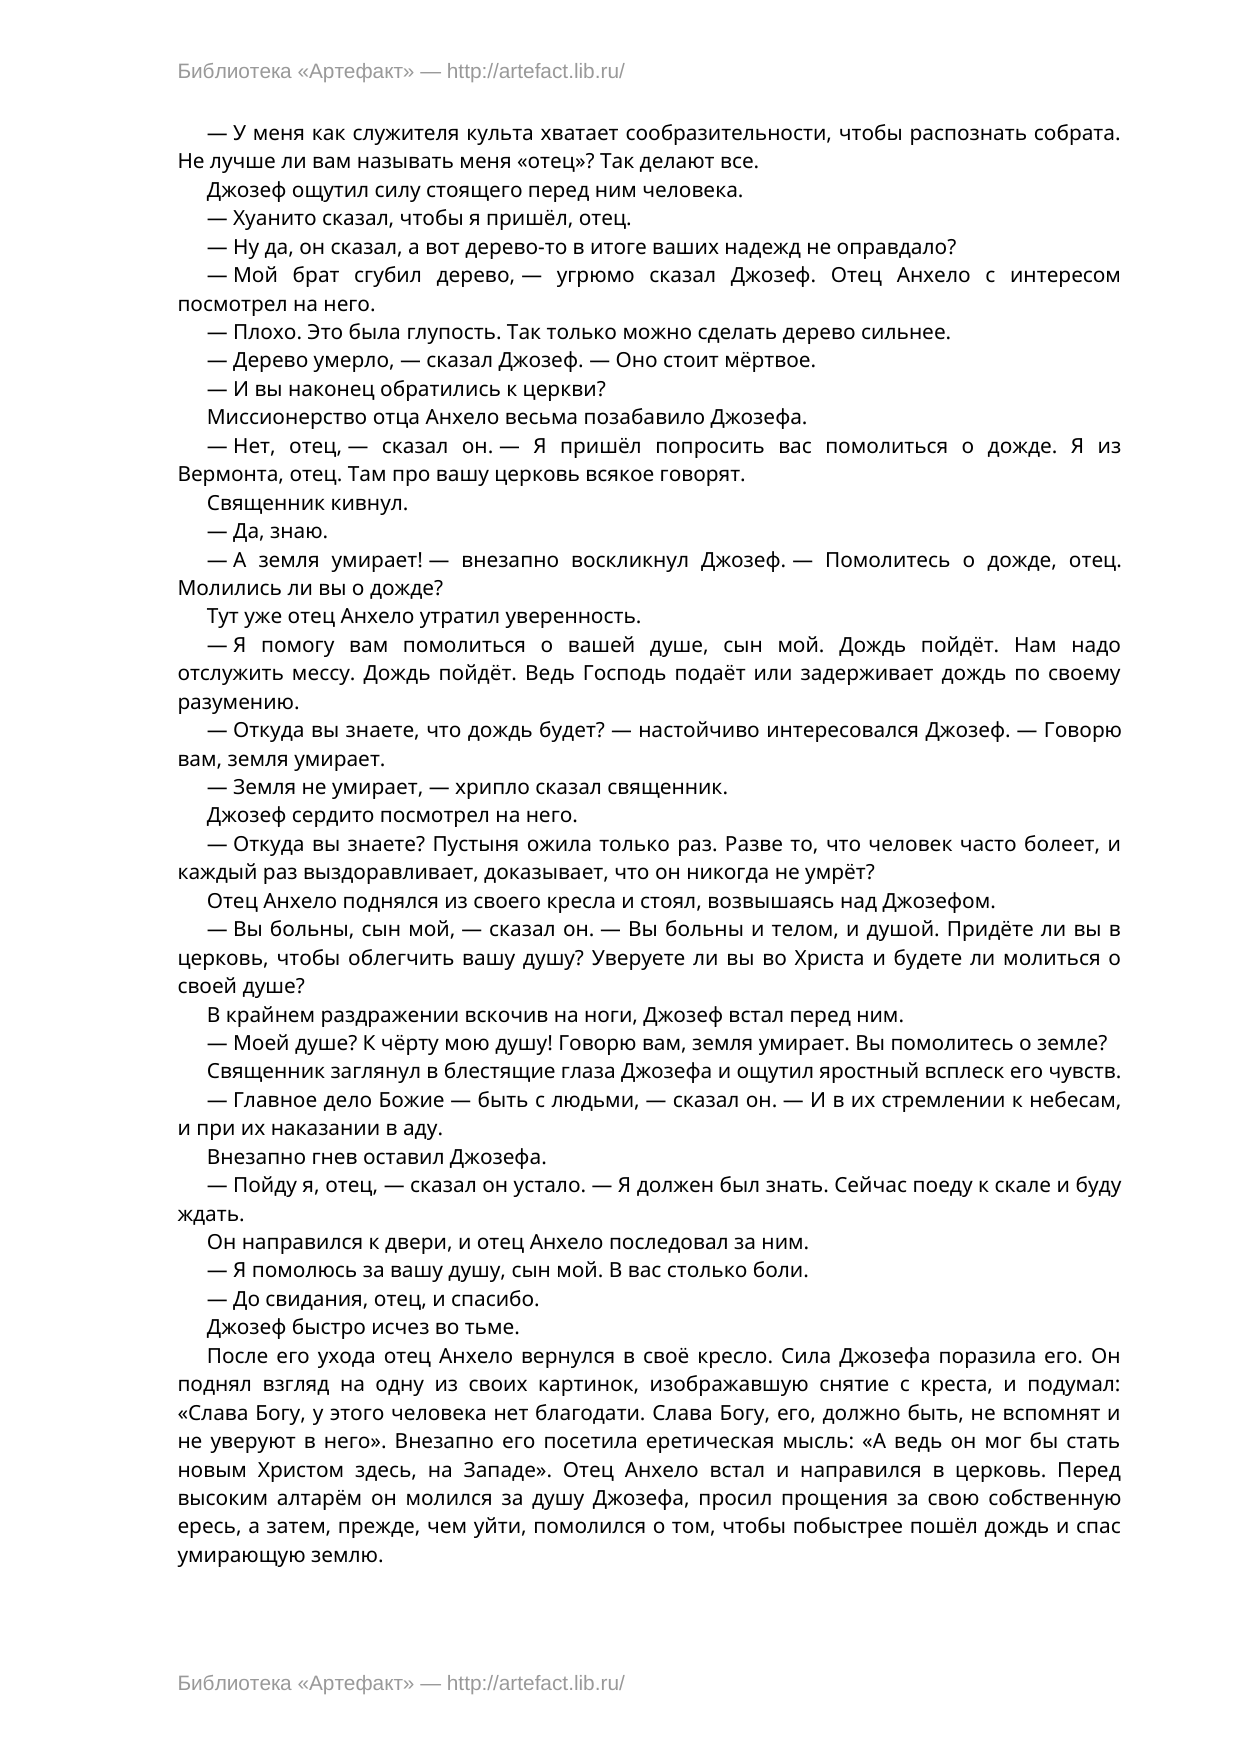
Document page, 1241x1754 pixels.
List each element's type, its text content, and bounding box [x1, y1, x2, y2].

text — Да, знаю. [177, 516, 1122, 545]
text — Нет, отец, — сказал он. — Я пришёл попросить вас помолиться о дожде. Я из Вермонта, отец. Там про вашу церковь всякое говорят. [177, 431, 1122, 488]
text — У меня как служителя культа хватает сообразительности, чтобы распознать собрата. Не лучше ли вам называть меня «отец»? Так делают все. [177, 118, 1122, 175]
text — И вы наконец обратились к церкви? [177, 374, 1122, 402]
text — Откуда вы знаете, что дождь будет? — настойчиво интересовался Джозеф. — Говорю вам, земля умирает. [177, 715, 1122, 772]
text — Вы больны, сын мой, — сказал он. — Вы больны и телом, и душой. Придёте ли вы в церковь, чтобы облегчить вашу душу? Уверуете ли вы во Христа и будете ли молиться о своей душе? [177, 914, 1122, 1000]
text Внезапно гнев оставил Джозефа. [177, 1142, 1122, 1170]
text Священник кивнул. [177, 488, 1122, 516]
text Джозеф сердито посмотрел на него. [177, 801, 1122, 829]
text Джозеф быстро исчез во тьме. [177, 1312, 1122, 1341]
text — Дерево умерло, — сказал Джозеф. — Оно стоит мёртвое. [177, 346, 1122, 374]
text После его ухода отец Анхело вернулся в своё кресло. Сила Джозефа поразила его. Он поднял взгляд на одну из своих картинок, изображавшую снятие с креста, и подумал: «Слава Богу, у этого человека нет благодати. Слава Богу, его, должно быть, не вспомнят и не уверуют в него». Внезапно его посетила еретическая мысль: «А ведь он мог бы стать новым Христом здесь, на Западе». Отец Анхело встал и направился в церковь. Перед высоким алтарём он молился за душу Джозефа, просил прощения за свою собственную ересь, а затем, прежде, чем уйти, помолился о том, чтобы побыстрее пошёл дождь и спас умирающую землю. [177, 1341, 1122, 1568]
text — Плохо. Это была глупость. Так только можно сделать дерево сильнее. [177, 317, 1122, 346]
text — Пойду я, отец, — сказал он устало. — Я должен был знать. Сейчас поеду к скале и буду ждать. [177, 1170, 1122, 1227]
text Он направился к двери, и отец Анхело последовал за ним. [177, 1227, 1122, 1256]
text Отец Анхело поднялся из своего кресла и стоял, возвышаясь над Джозефом. [177, 886, 1122, 914]
text Священник заглянул в блестящие глаза Джозефа и ощутил яростный всплеск его чувств. [177, 1057, 1122, 1085]
text Джозеф ощутил силу стоящего перед ним человека. [177, 175, 1122, 203]
text — Земля не умирает, — хрипло сказал священник. [177, 772, 1122, 801]
text — Моей душе? К чёрту мою душу! Говорю вам, земля умирает. Вы помолитесь о земле? [177, 1028, 1122, 1057]
text Миссионерство отца Анхело весьма позабавило Джозефа. [177, 402, 1122, 431]
text — Ну да, он сказал, а вот дерево-то в итоге ваших надежд не оправдало? [177, 232, 1122, 260]
text Тут уже отец Анхело утратил уверенность. [177, 602, 1122, 630]
text — Хуанито сказал, чтобы я пришёл, отец. [177, 203, 1122, 232]
text — Я помолюсь за вашу душу, сын мой. В вас столько боли. [177, 1256, 1122, 1284]
text — Мой брат сгубил дерево, — угрюмо сказал Джозеф. Отец Анхело с интересом посмотрел на него. [177, 260, 1122, 317]
text — Откуда вы знаете? Пустыня ожила только раз. Разве то, что человек часто болеет, и каждый раз выздоравливает, доказывает, что он никогда не умрёт? [177, 829, 1122, 886]
text В крайнем раздражении вскочив на ноги, Джозеф встал перед ним. [177, 1000, 1122, 1028]
text — А земля умирает! — внезапно воскликнул Джозеф. — Помолитесь о дожде, отец. Молились ли вы о дожде? [177, 545, 1122, 602]
text — До свидания, отец, и спасибо. [177, 1284, 1122, 1312]
text — Главное дело Божие — быть с людьми, — сказал он. — И в их стремлении к небесам, и при их наказании в аду. [177, 1085, 1122, 1142]
text — Я помогу вам помолиться о вашей душе, сын мой. Дождь пойдёт. Нам надо отслужить мессу. Дождь пойдёт. Ведь Господь подаёт или задерживает дождь по своему разумению. [177, 630, 1122, 715]
